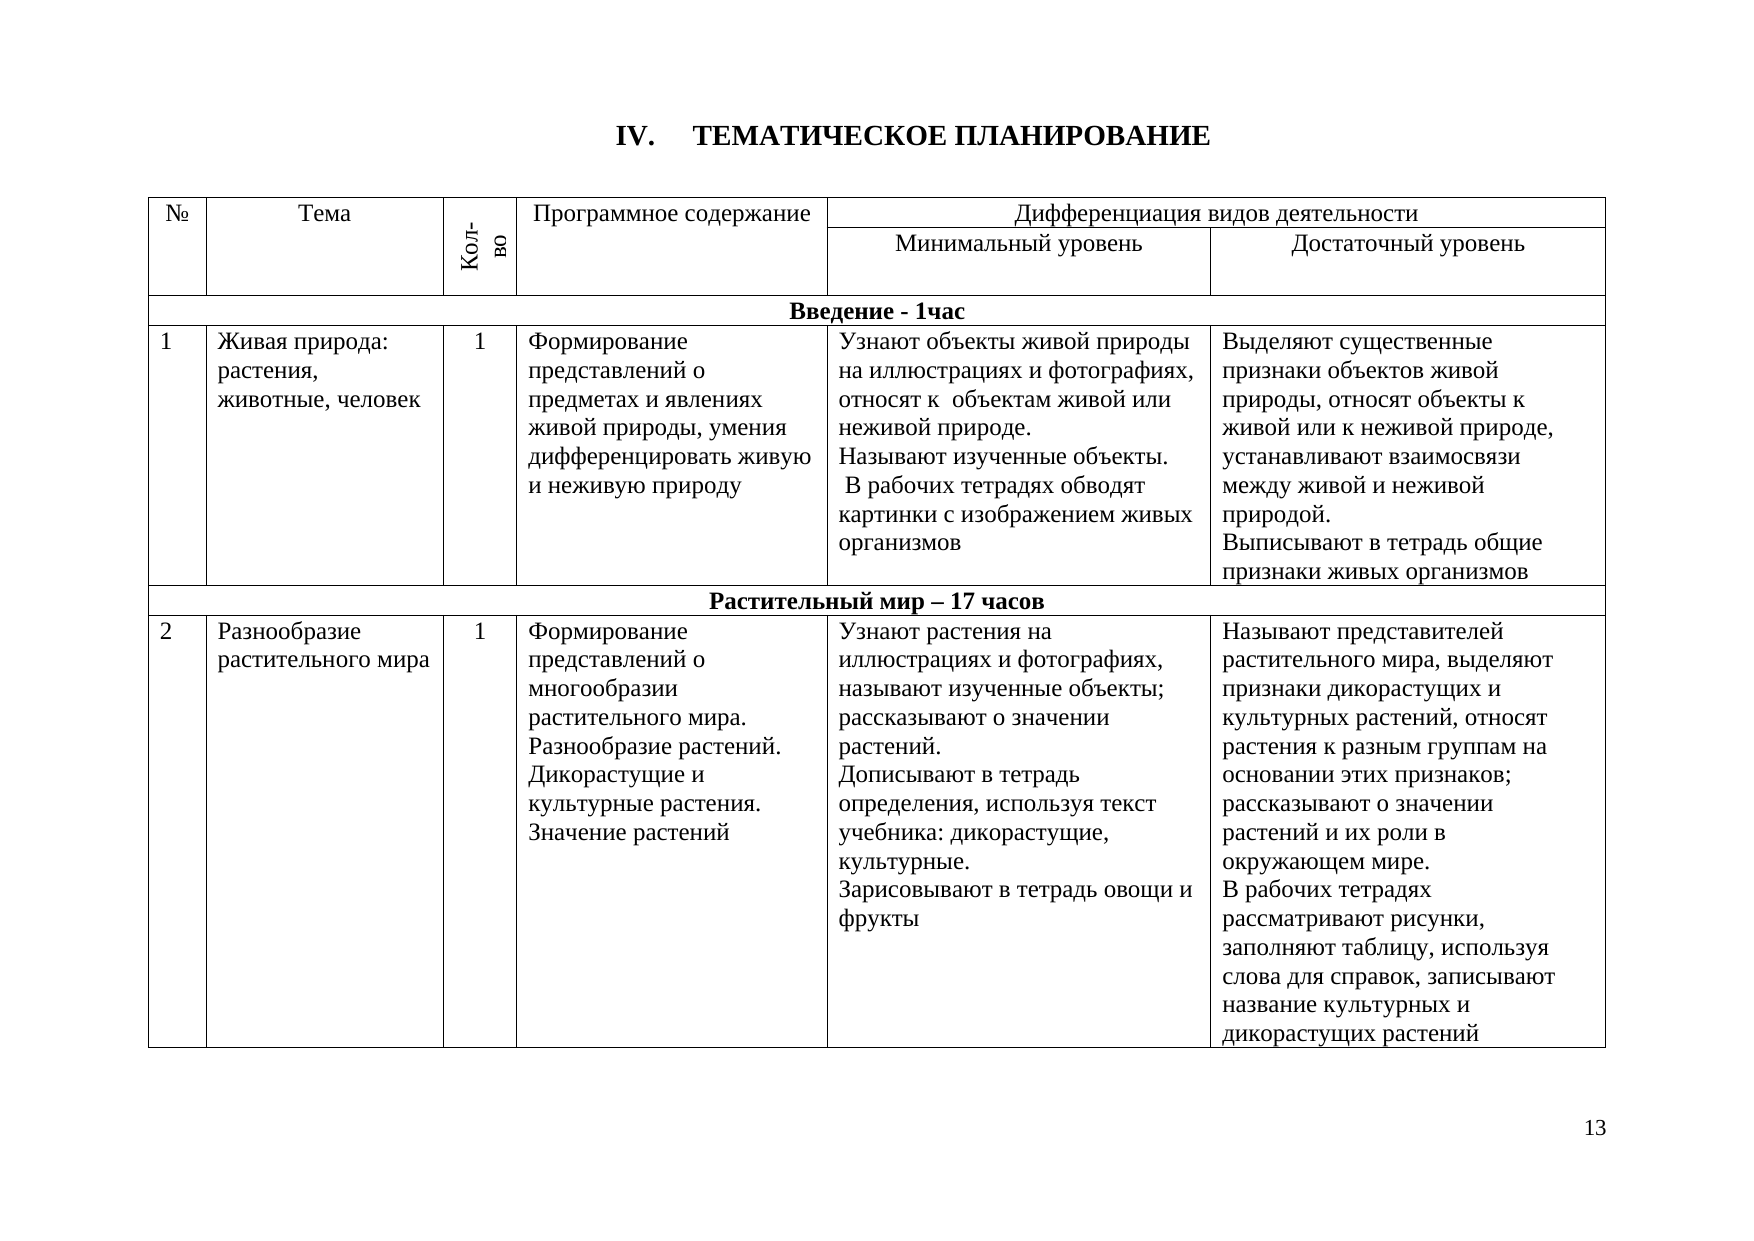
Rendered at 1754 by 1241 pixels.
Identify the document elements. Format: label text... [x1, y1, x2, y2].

table_cell 1 [149, 326, 206, 585]
table_cell Достаточный уровень [1211, 228, 1605, 295]
table_cell Формирование представлений о многообразии растительного мира. Разнообразие растений. Дикорастущие и культурные растения. Значение растений [517, 616, 827, 1047]
table_header Программное содержание [517, 198, 827, 295]
table_cell 1 [444, 326, 516, 585]
table_cell Минимальный уровень [828, 228, 1210, 295]
table_cell Выделяют существенные признаки объектов живой природы, относят объекты к живой или к неживой природе, устанавливают взаимосвязи между живой и неживой природой. Выписывают в тетрадь общие признаки живых организмов [1211, 326, 1605, 585]
table_cell Узнают объекты живой природы на иллюстрациях и фотографиях, относят к объектам живой или неживой природе. Называют изученные объекты. В рабочих тетрадях обводят картинки с изображением живых организмов [828, 326, 1210, 585]
table_header Дифференциация видов деятельности [828, 198, 1605, 227]
table_cell Узнают растения на иллюстрациях и фотографиях, называют изученные объекты; рассказывают о значении растений. Дописывают в тетрадь определения, используя текст учебника: дикорастущие, культурные. Зарисовывают в тетрадь овощи и фрукты [828, 616, 1210, 1047]
table_header Тема [207, 198, 443, 295]
table_header № [149, 198, 206, 295]
table_cell 2 [149, 616, 206, 1047]
table_cell Растительный мир – 17 часов [149, 586, 1605, 615]
subtitle ТЕМАТИЧЕСКОЕ ПЛАНИРОВАНИЕ [260, 118, 1606, 152]
table_header Кол-во часов [444, 198, 516, 295]
table_cell Живая природа: растения, животные, человек [207, 326, 443, 585]
table_cell 1 [444, 616, 516, 1047]
table_cell Формирование представлений о предметах и явлениях живой природы, умения дифференцировать живую и неживую природу [517, 326, 827, 585]
table_cell Называют представителей растительного мира, выделяют признаки дикорастущих и культурных растений, относят растения к разным группам на основании этих признаков; рассказывают о значении растений и их роли в окружающем мире. В рабочих тетрадях рассматривают рисунки, заполняют таблицу, используя слова для справок, записывают название культурных и дикорастущих растений [1211, 616, 1605, 1047]
table_cell Разнообразие растительного мира [207, 616, 443, 1047]
table_cell Введение - 1час [149, 296, 1605, 325]
